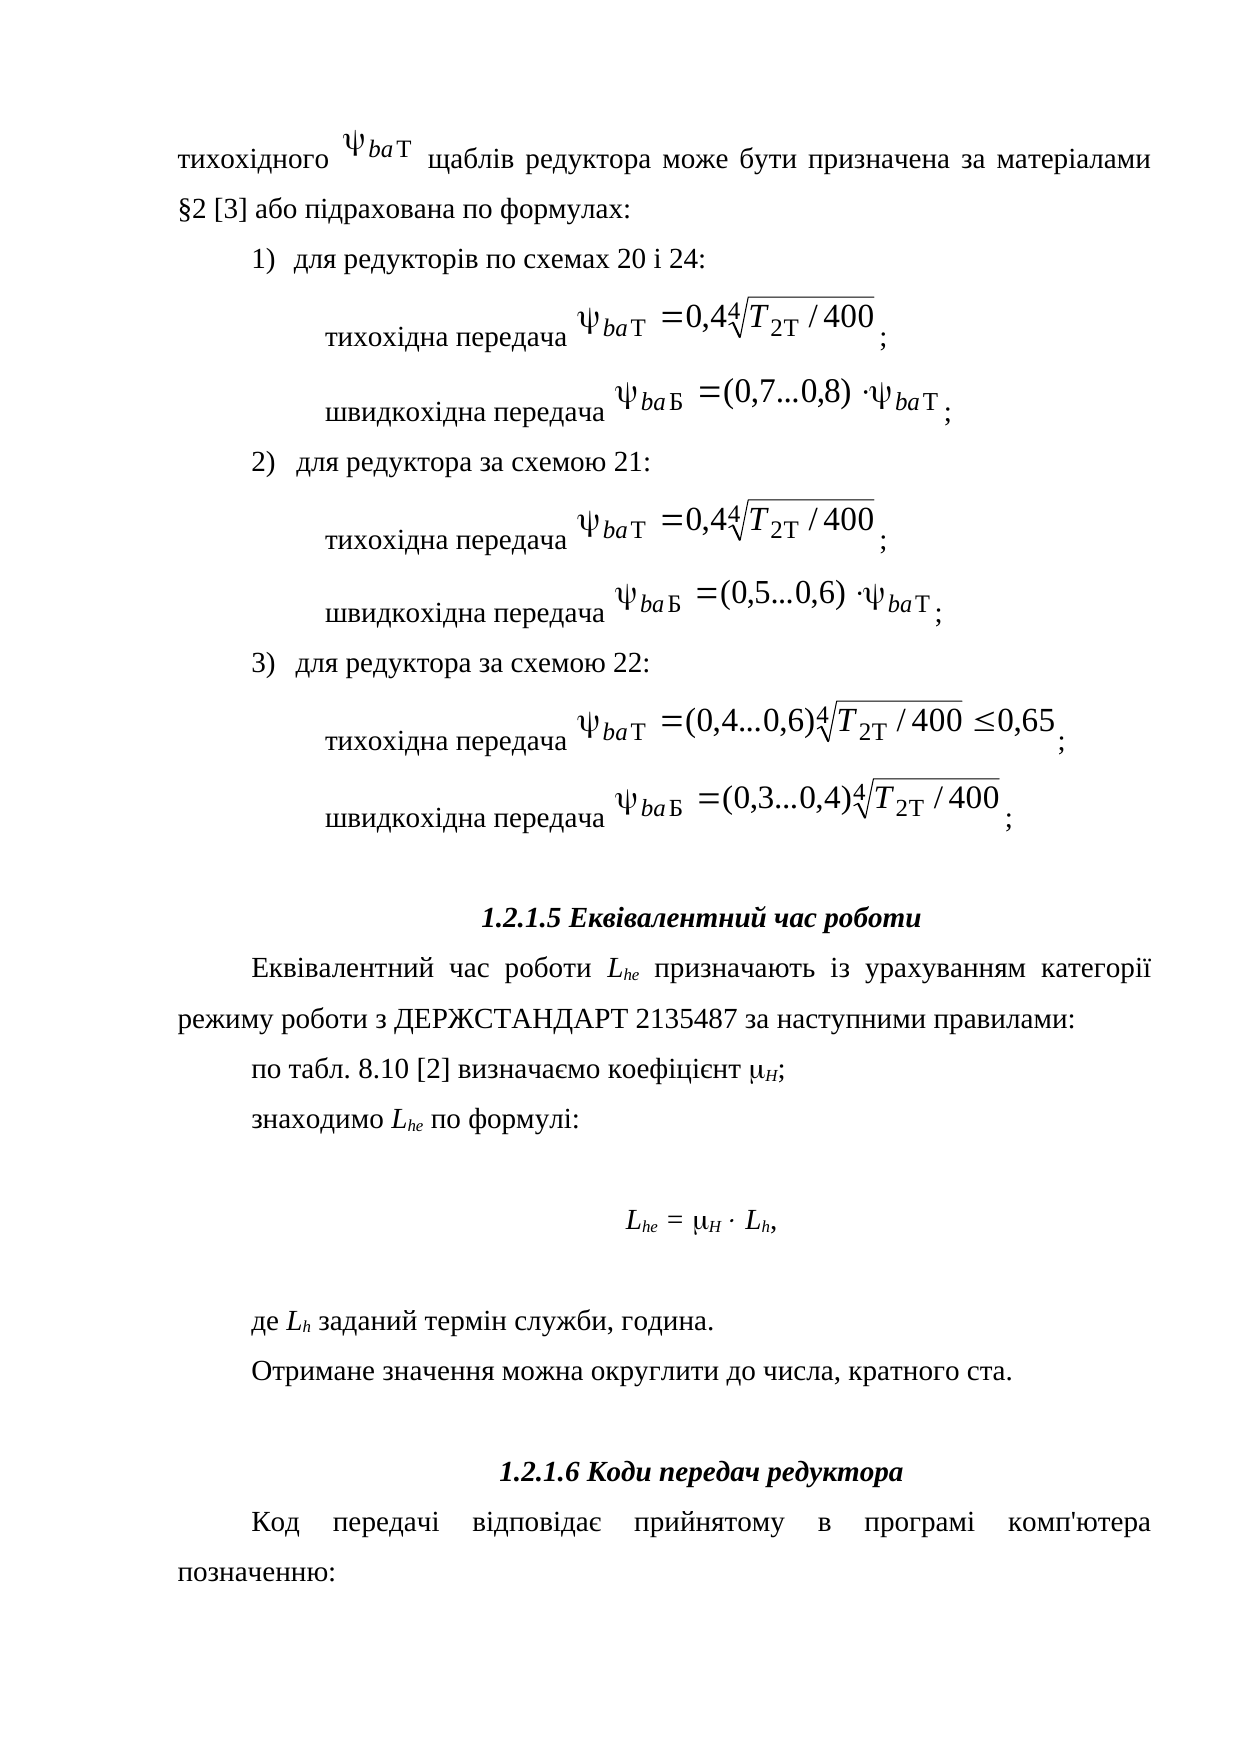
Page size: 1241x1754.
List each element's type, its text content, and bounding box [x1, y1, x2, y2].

text знаходимо Lhe по формулі: [177, 1102, 1152, 1135]
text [177, 118, 1152, 225]
text Lhe = h Lh, [177, 1202, 1152, 1236]
text Код передачі відповідає прийнятому в програмі комп'ютера позначенню: [177, 1504, 1152, 1588]
text швидкохідна передача ; [177, 774, 1152, 833]
list для редуктора за схемою 22: [177, 646, 1152, 679]
text швидкохідна передача ; [177, 572, 1152, 629]
text 1.2.1.6 Коди передач редуктора [177, 1454, 1152, 1487]
text Еквівалентний час роботи Lhe призначають із урахуванням категорії режиму роботи з ДЕРЖСТАНДАРТ 2135487 за наступними правилами: [177, 951, 1152, 1034]
text де Lh заданий термін служби, година. [177, 1303, 1152, 1337]
list для редукторів по схемах 20 і 24: [177, 242, 1152, 275]
text по табл. 8.10 [2] визначаємо коефіцієнт H; [177, 1051, 1152, 1085]
text тихохідна передача ; [177, 495, 1152, 556]
list для редуктора за схемою 21: [177, 444, 1152, 478]
text тихохідна передача ; [177, 696, 1152, 757]
text Отримане значення можна округлити до числа, кратного ста. [177, 1353, 1152, 1387]
text тихохідна передача ; [177, 292, 1152, 353]
text 1.2.1.5 Еквівалентний час роботи [177, 900, 1152, 934]
text швидкохідна передача ; [177, 370, 1152, 428]
